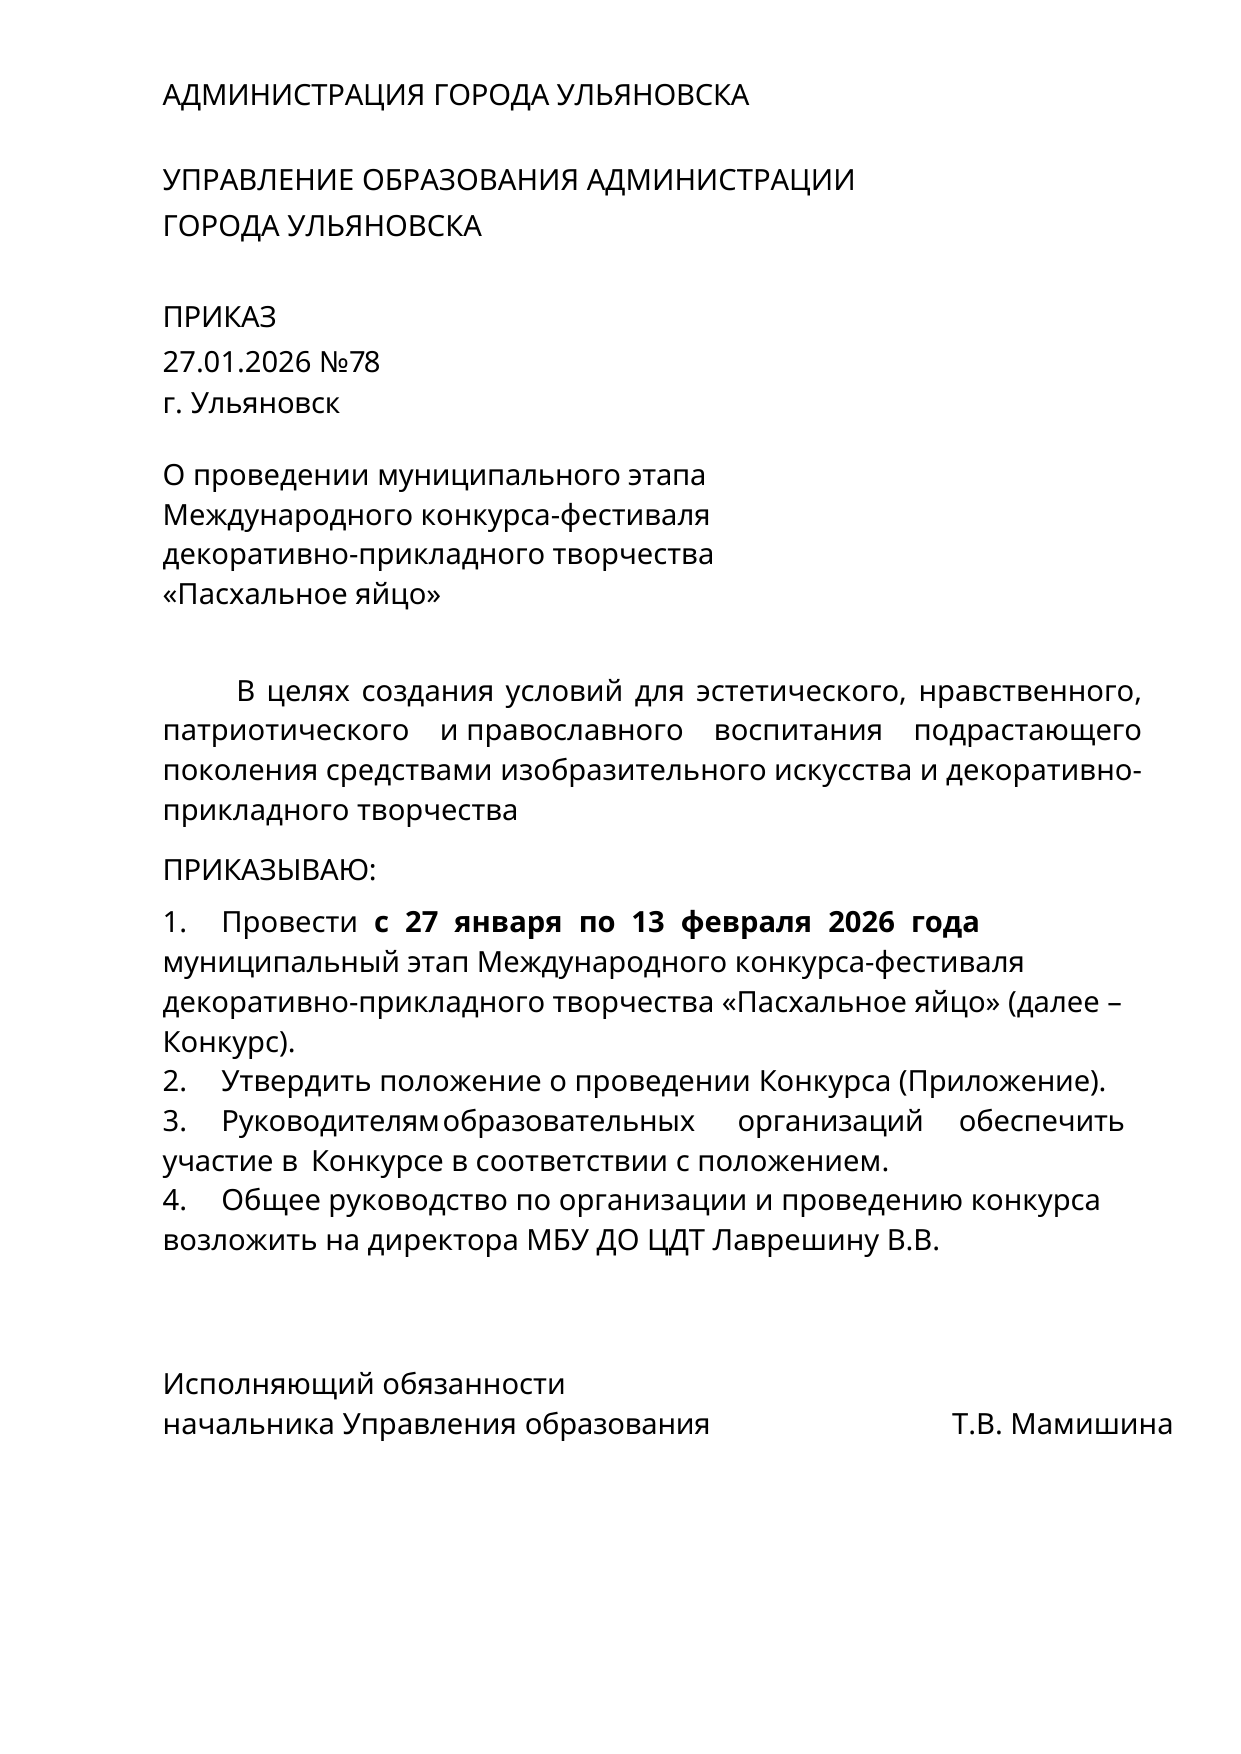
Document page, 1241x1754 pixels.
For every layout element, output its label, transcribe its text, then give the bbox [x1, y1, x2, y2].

text Исполняющий обязанности [162, 1363, 1211, 1403]
text ПРИКАЗЫВАЮ: [162, 849, 1211, 889]
list Провести с 27 января по 13 февраля 2026 года муниципальный этап Международного конкурса-фестиваля декоративно-прикладного творчества «Пасхальное яйцо» (далее – Конкурс). [162, 902, 1211, 1061]
text Международного конкурса-фестиваля [162, 494, 1211, 533]
text начальника Управления образования Т.В. Мамишина [162, 1403, 1211, 1443]
text «Пасхальное яйцо» [162, 573, 1211, 613]
text 27.01.2026 №78 [162, 342, 409, 381]
list Руководителям образовательных организаций обеспечить участие в Конкурсе в соответствии с положением. [162, 1100, 1211, 1179]
text ПРИКАЗ [162, 296, 409, 336]
list Утвердить положение о проведении Конкурса (Приложение). [162, 1061, 1211, 1100]
text О проведении муниципального этапа [162, 454, 1211, 494]
text г. Ульяновск [162, 387, 1211, 421]
text УПРАВЛЕНИЕ ОБРАЗОВАНИЯ АДМИНИСТРАЦИИ ГОРОДА УЛЬЯНОВСКА [162, 159, 970, 244]
list Общее руководство по организации и проведению конкурса возложить на директора МБУ ДО ЦДТ Лаврешину В.В. [162, 1179, 1211, 1259]
text АДМИНИСТРАЦИЯ ГОРОДА УЛЬЯНОВСКА [162, 74, 1211, 113]
text декоративно-прикладного творчества [162, 533, 1211, 573]
text В целях создания условий для эстетического, нравственного, патриотического и православного воспитания подрастающего поколения средствами изобразительного искусства и декоративно-прикладного творчества [162, 670, 1142, 829]
